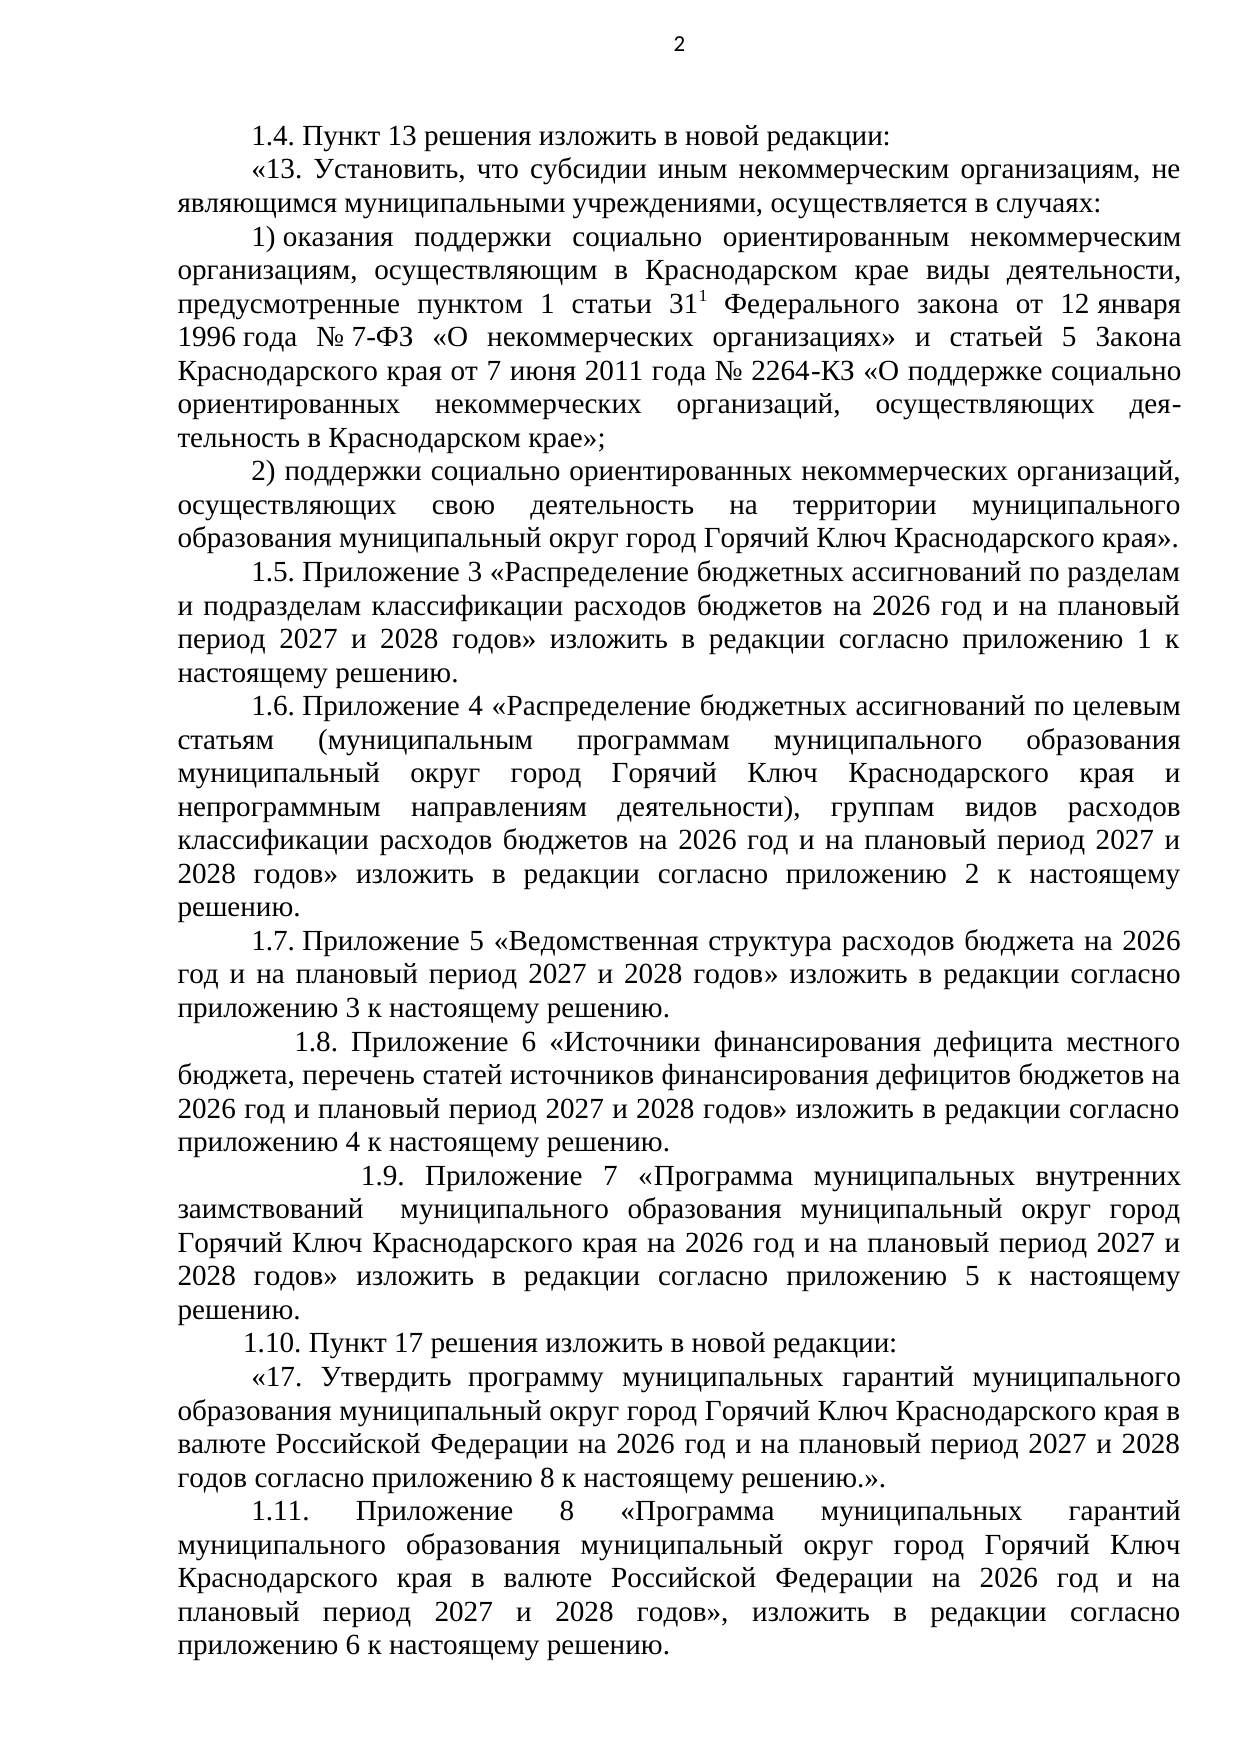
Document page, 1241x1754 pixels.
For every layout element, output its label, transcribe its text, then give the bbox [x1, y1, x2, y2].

text 1.8. Приложение 6 «Источники финансирования дефицита местного бюджета, перечень статей источников финансирования дефицитов бюджетов на 2026 год и плановый период 2027 и 2028 годов» изложить в редакции согласно приложению 4 к настоящему решению. [177, 1024, 1181, 1158]
text 1) оказания поддержки социально ориентированным некоммерческим организациям, осуществляющим в Краснодарском крае виды деятельности, предусмотренные пунктом 1 статьи 311 Федерального закона от 12 января 1996 года № 7-ФЗ «О некоммерческих организациях» и статьей 5 Закона Краснодарского края от 7 июня 2011 года № 2264-КЗ «О поддержке социально ориентированных некоммерческих организаций, осуществляющих деятельность в Краснодарском крае»; [177, 219, 1181, 453]
text 2) поддержки социально ориентированных некоммерческих организаций, осуществляющих свою деятельность на территории муниципального образования муниципальный округ город Горячий Ключ Краснодарского края». [177, 453, 1181, 554]
text 1.11. Приложение 8 «Программа муниципальных гарантий муниципального образования муниципальный округ город Горячий Ключ Краснодарского края в валюте Российской Федерации на 2026 год и на плановый период 2027 и 2028 годов», изложить в редакции согласно приложению 6 к настоящему решению. [177, 1493, 1181, 1661]
text 1.4. Пункт 13 решения изложить в новой редакции: [177, 118, 1181, 152]
text 1.9. Приложение 7 «Программа муниципальных внутренних заимствований муниципального образования муниципальный округ город Горячий Ключ Краснодарского края на 2026 год и на плановый период 2027 и 2028 годов» изложить в редакции согласно приложению 5 к настоящему решению. [177, 1158, 1181, 1326]
text «13. Установить, что субсидии иным некоммерческим организациям, не являющимся муниципальными учреждениями, осуществляется в случаях: [177, 152, 1181, 219]
text 1.10. Пункт 17 решения изложить в новой редакции: [177, 1326, 1181, 1359]
text 1.5. Приложение 3 «Распределение бюджетных ассигнований по разделам и подразделам классификации расходов бюджетов на 2026 год и на плановый период 2027 и 2028 годов» изложить в редакции согласно приложению 1 к настоящему решению. [177, 554, 1181, 688]
text 1.6. Приложение 4 «Распределение бюджетных ассигнований по целевым статьям (муниципальным программам муниципального образования муниципальный округ город Горячий Ключ Краснодарского края и непрограммным направлениям деятельности), группам видов расходов классификации расходов бюджетов на 2026 год и на плановый период 2027 и 2028 годов» изложить в редакции согласно приложению 2 к настоящему решению. [177, 688, 1181, 923]
text 1.7. Приложение 5 «Ведомственная структура расходов бюджета на 2026 год и на плановый период 2027 и 2028 годов» изложить в редакции согласно приложению 3 к настоящему решению. [177, 923, 1181, 1024]
text «17. Утвердить программу муниципальных гарантий муниципального образования муниципальный округ город Горячий Ключ Краснодарского края в валюте Российской Федерации на 2026 год и на плановый период 2027 и 2028 годов согласно приложению 8 к настоящему решению.». [177, 1359, 1181, 1493]
